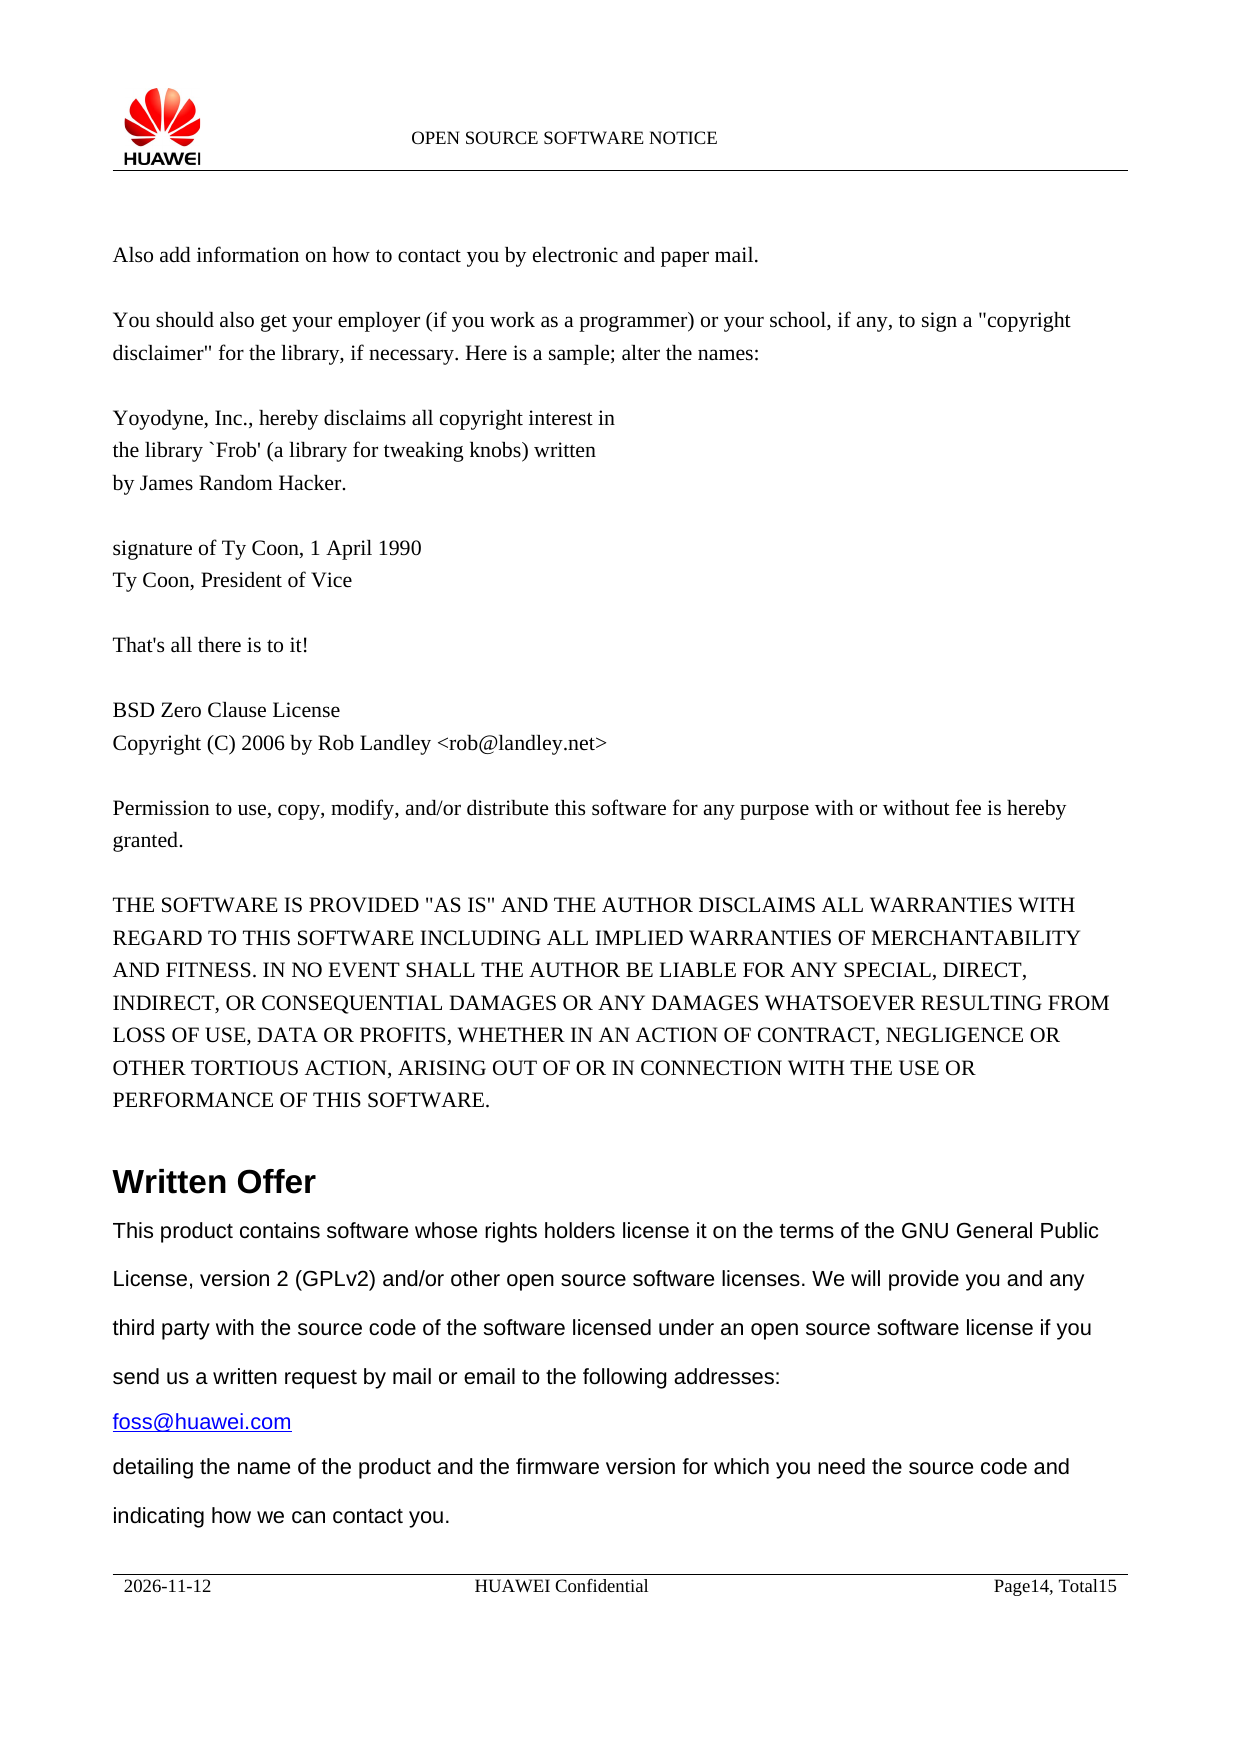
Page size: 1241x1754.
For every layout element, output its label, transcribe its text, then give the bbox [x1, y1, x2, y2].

text detailing the name of the product and the firmware version for which you need the source code and indicating how we can contact you. [112, 1450, 1128, 1532]
picture [124, 88, 201, 165]
text Written Offer [112, 1149, 1128, 1214]
text This product contains software whose rights holders license it on the terms of the GNU General Public License, version 2 (GPLv2) and/or other open source software licenses. We will provide you and any third party with the source code of the software licensed under an open source software license if you send us a written request by mail or email to the following addresses: [112, 1214, 1128, 1393]
text foss@huawei.com [112, 1405, 1128, 1438]
